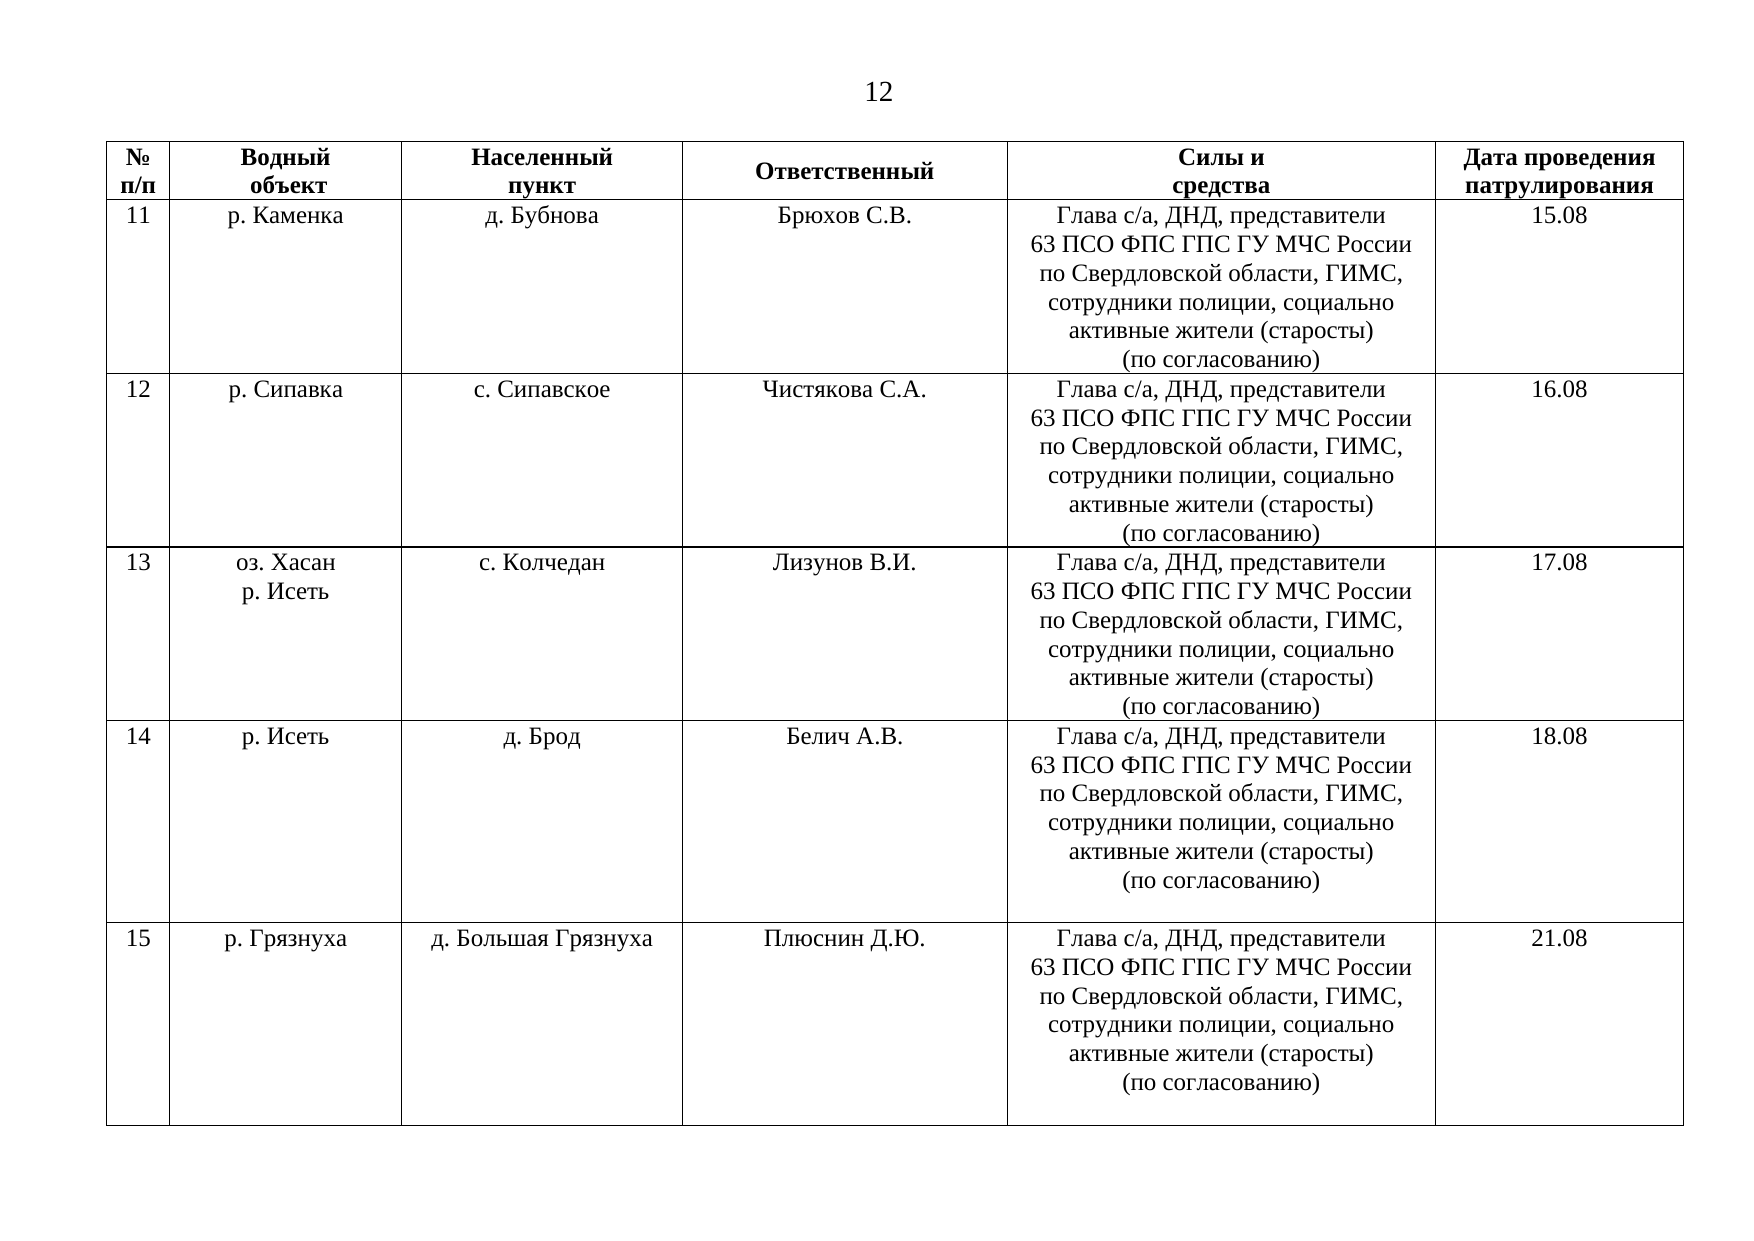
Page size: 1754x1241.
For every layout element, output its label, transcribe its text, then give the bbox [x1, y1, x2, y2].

table_cell оз. Хасан р. Исеть [170, 548, 401, 720]
table_cell д. Бубнова [402, 200, 682, 373]
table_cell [1008, 200, 1435, 373]
table_cell 14 [107, 721, 169, 922]
table_cell с. Сипавское [402, 374, 682, 546]
table_header Водный объект [170, 142, 401, 199]
table_header № п/п [107, 142, 169, 199]
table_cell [1008, 923, 1435, 1124]
table_cell 18.08 [1436, 721, 1683, 922]
table_header Силы и средства [1008, 142, 1435, 199]
table_cell Плюснин Д.Ю. [683, 923, 1007, 1124]
table_cell Чистякова С.А. [683, 374, 1007, 546]
table_cell 21.08 [1436, 923, 1683, 1124]
table_cell р. Сипавка [170, 374, 401, 546]
table_cell 12 [107, 374, 169, 546]
table_cell Лизунов В.И. [683, 548, 1007, 720]
table_cell р. Исеть [170, 721, 401, 922]
table_cell д. Большая Грязнуха [402, 923, 682, 1124]
table_cell 17.08 [1436, 548, 1683, 720]
table_cell 16.08 [1436, 374, 1683, 546]
table_cell р. Грязнуха [170, 923, 401, 1124]
table_header Населенный пункт [402, 142, 682, 199]
table_cell 11 [107, 200, 169, 373]
table_header Ответственный [683, 142, 1007, 199]
table_cell 15.08 [1436, 200, 1683, 373]
table_cell Белич А.В. [683, 721, 1007, 922]
table_cell д. Брод [402, 721, 682, 922]
table_cell 15 [107, 923, 169, 1124]
table_cell 13 [107, 548, 169, 720]
table_cell р. Каменка [170, 200, 401, 373]
table_cell Брюхов С.В. [683, 200, 1007, 373]
table_header Дата проведения патрулирования [1436, 142, 1683, 199]
table_cell с. Колчедан [402, 548, 682, 720]
